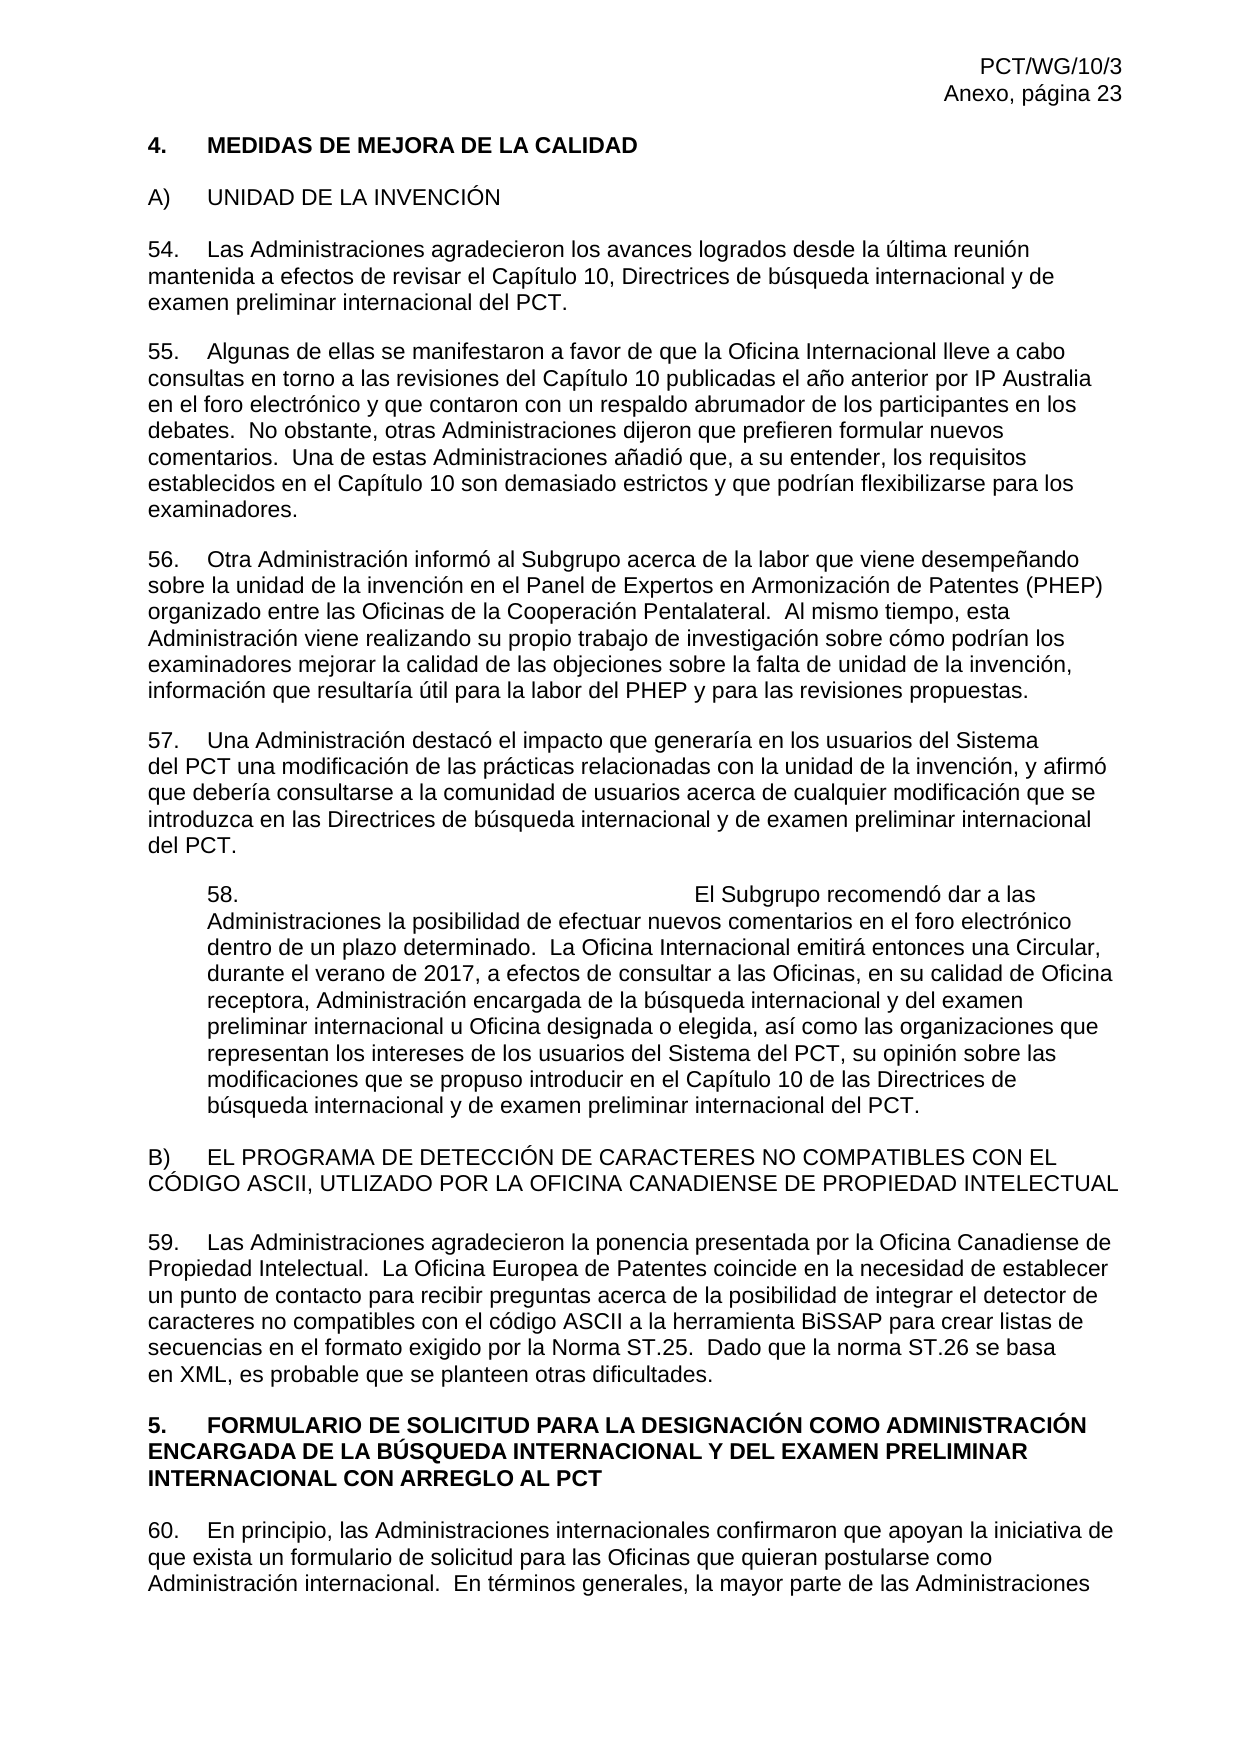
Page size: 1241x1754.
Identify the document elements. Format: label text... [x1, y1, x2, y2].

text Las Administraciones agradecieron la ponencia presentada por la Oficina Canadiense de Propiedad Intelectual. La Oficina Europea de Patentes coincide en la necesidad de establecer un punto de contacto para recibir preguntas acerca de la posibilidad de integrar el detector de caracteres no compatibles con el código ASCII a la herramienta BiSSAP para crear listas de secuencias en el formato exigido por la Norma ST.25. Dado que la norma ST.26 se basa en XML, es probable que se planteen otras dificultades. [148, 1229, 1122, 1387]
text El Subgrupo recomendó dar a las Administraciones la posibilidad de efectuar nuevos comentarios en el foro electrónico dentro de un plazo determinado. La Oficina Internacional emitirá entonces una Circular, durante el verano de 2017, a efectos de consultar a las Oficinas, en su calidad de Oficina receptora, Administración encargada de la búsqueda internacional y del examen preliminar internacional u Oficina designada o elegida, así como las organizaciones que representan los intereses de los usuarios del Sistema del PCT, su opinión sobre las modificaciones que se propuso introducir en el Capítulo 10 de las Directrices de búsqueda internacional y de examen preliminar internacional del PCT. [207, 881, 1122, 1118]
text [148, 1517, 1122, 1596]
subtitle 5. FORMULARIO DE SOLICITUD PARA LA DESIGNACIÓN COMO ADMINISTRACIÓN ENCARGADA DE LA BÚSQUEDA INTERNACIONAL Y DEL EXAMEN PRELIMINAR INTERNACIONAL CON ARREGLO AL PCT [148, 1412, 1122, 1491]
subtitle 4. MEDIDAS DE MEJORA DE LA CALIDAD [148, 132, 1122, 158]
text Las Administraciones agradecieron los avances logrados desde la última reunión mantenida a efectos de revisar el Capítulo 10, Directrices de búsqueda internacional y de examen preliminar internacional del PCT. [148, 236, 1122, 315]
text Otra Administración informó al Subgrupo acerca de la labor que viene desempeñando sobre la unidad de la invención en el Panel de Expertos en Armonización de Patentes (PHEP) organizado entre las Oficinas de la Cooperación Pentalateral. Al mismo tiempo, esta Administración viene realizando su propio trabajo de investigación sobre cómo podrían los examinadores mejorar la calidad de las objeciones sobre la falta de unidad de la invención, información que resultaría útil para la labor del PHEP y para las revisiones propuestas. [148, 546, 1122, 704]
subtitle B) EL PROGRAMA DE DETECCIÓN DE CARACTERES NO COMPATIBLES CON EL CÓDIGO ASCII, UTLIZADO POR LA OFICINA CANADIENSE DE PROPIEDAD INTELECTUAL [148, 1143, 1122, 1196]
subtitle a) UNIDAD DE LA INVENCiÓN [148, 183, 1122, 210]
text Una Administración destacó el impacto que generaría en los usuarios del Sistema del PCT una modificación de las prácticas relacionadas con la unidad de la invención, y afirmó que debería consultarse a la comunidad de usuarios acerca de cualquier modificación que se introduzca en las Directrices de búsqueda internacional y de examen preliminar internacional del PCT. [148, 727, 1122, 858]
text Algunas de ellas se manifestaron a favor de que la Oficina Internacional lleve a cabo consultas en torno a las revisiones del Capítulo 10 publicadas el año anterior por IP Australia en el foro electrónico y que contaron con un respaldo abrumador de los participantes en los debates. No obstante, otras Administraciones dijeron que prefieren formular nuevos comentarios. Una de estas Administraciones añadió que, a su entender, los requisitos establecidos en el Capítulo 10 son demasiado estrictos y que podrían flexibilizarse para los examinadores. [148, 338, 1122, 523]
